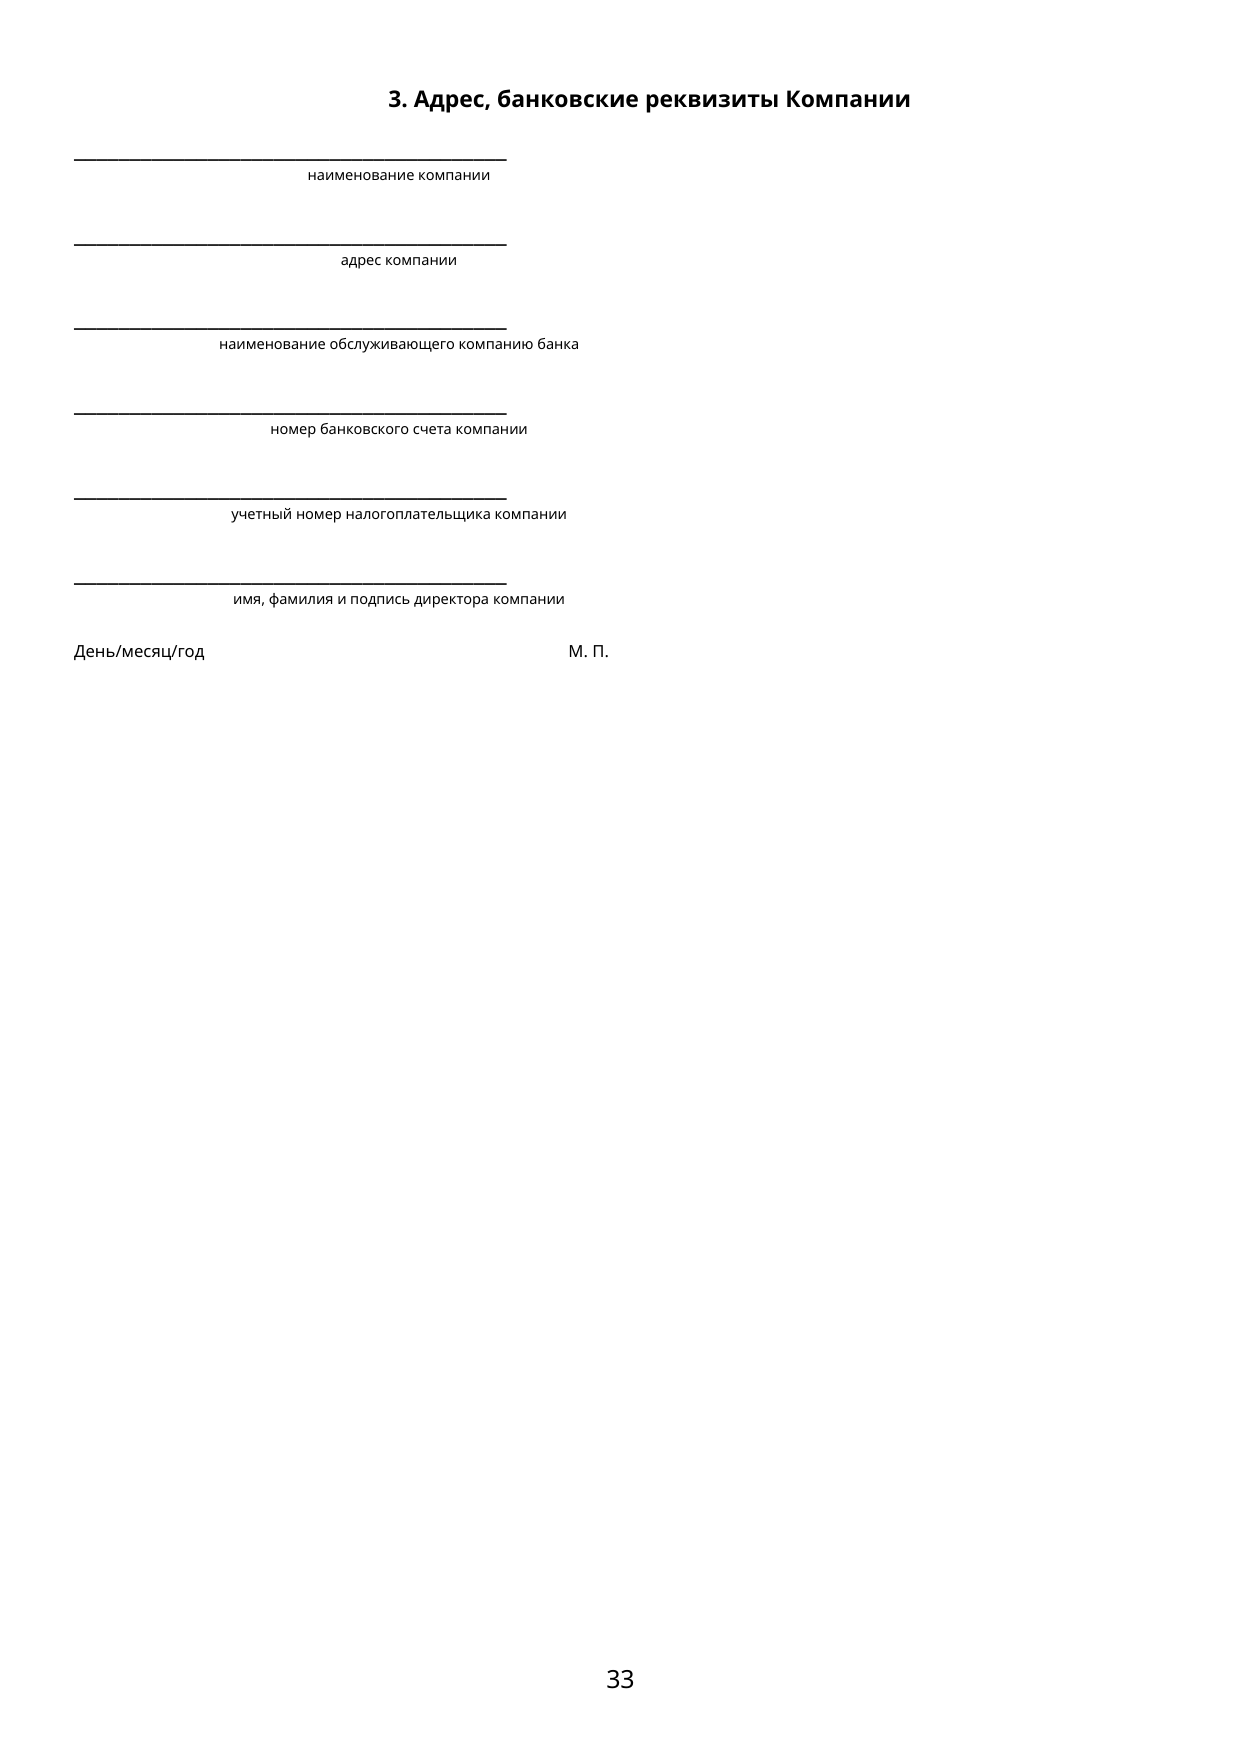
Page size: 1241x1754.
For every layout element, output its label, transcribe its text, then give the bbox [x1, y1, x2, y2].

text _______________________________________ [74, 554, 1167, 588]
text номер банковского счета компании [74, 419, 724, 453]
text учетный номер налогоплательщика компании [74, 504, 724, 538]
text _______________________________________ [74, 469, 1167, 504]
text _______________________________________ [74, 215, 1167, 249]
text День/месяц/год М. П. [74, 639, 1167, 662]
text _______________________________________ [74, 300, 1167, 334]
text адрес компании [74, 249, 724, 283]
text наименование обслуживающего компанию банка [74, 334, 724, 368]
text 3. Адрес, банковские реквизиты Компании [74, 82, 1167, 114]
text имя, фамилия и подпись директора компании [74, 588, 724, 622]
text _______________________________________ [74, 385, 1167, 419]
text _______________________________________ [74, 130, 1167, 164]
text наименование компании [74, 164, 724, 198]
